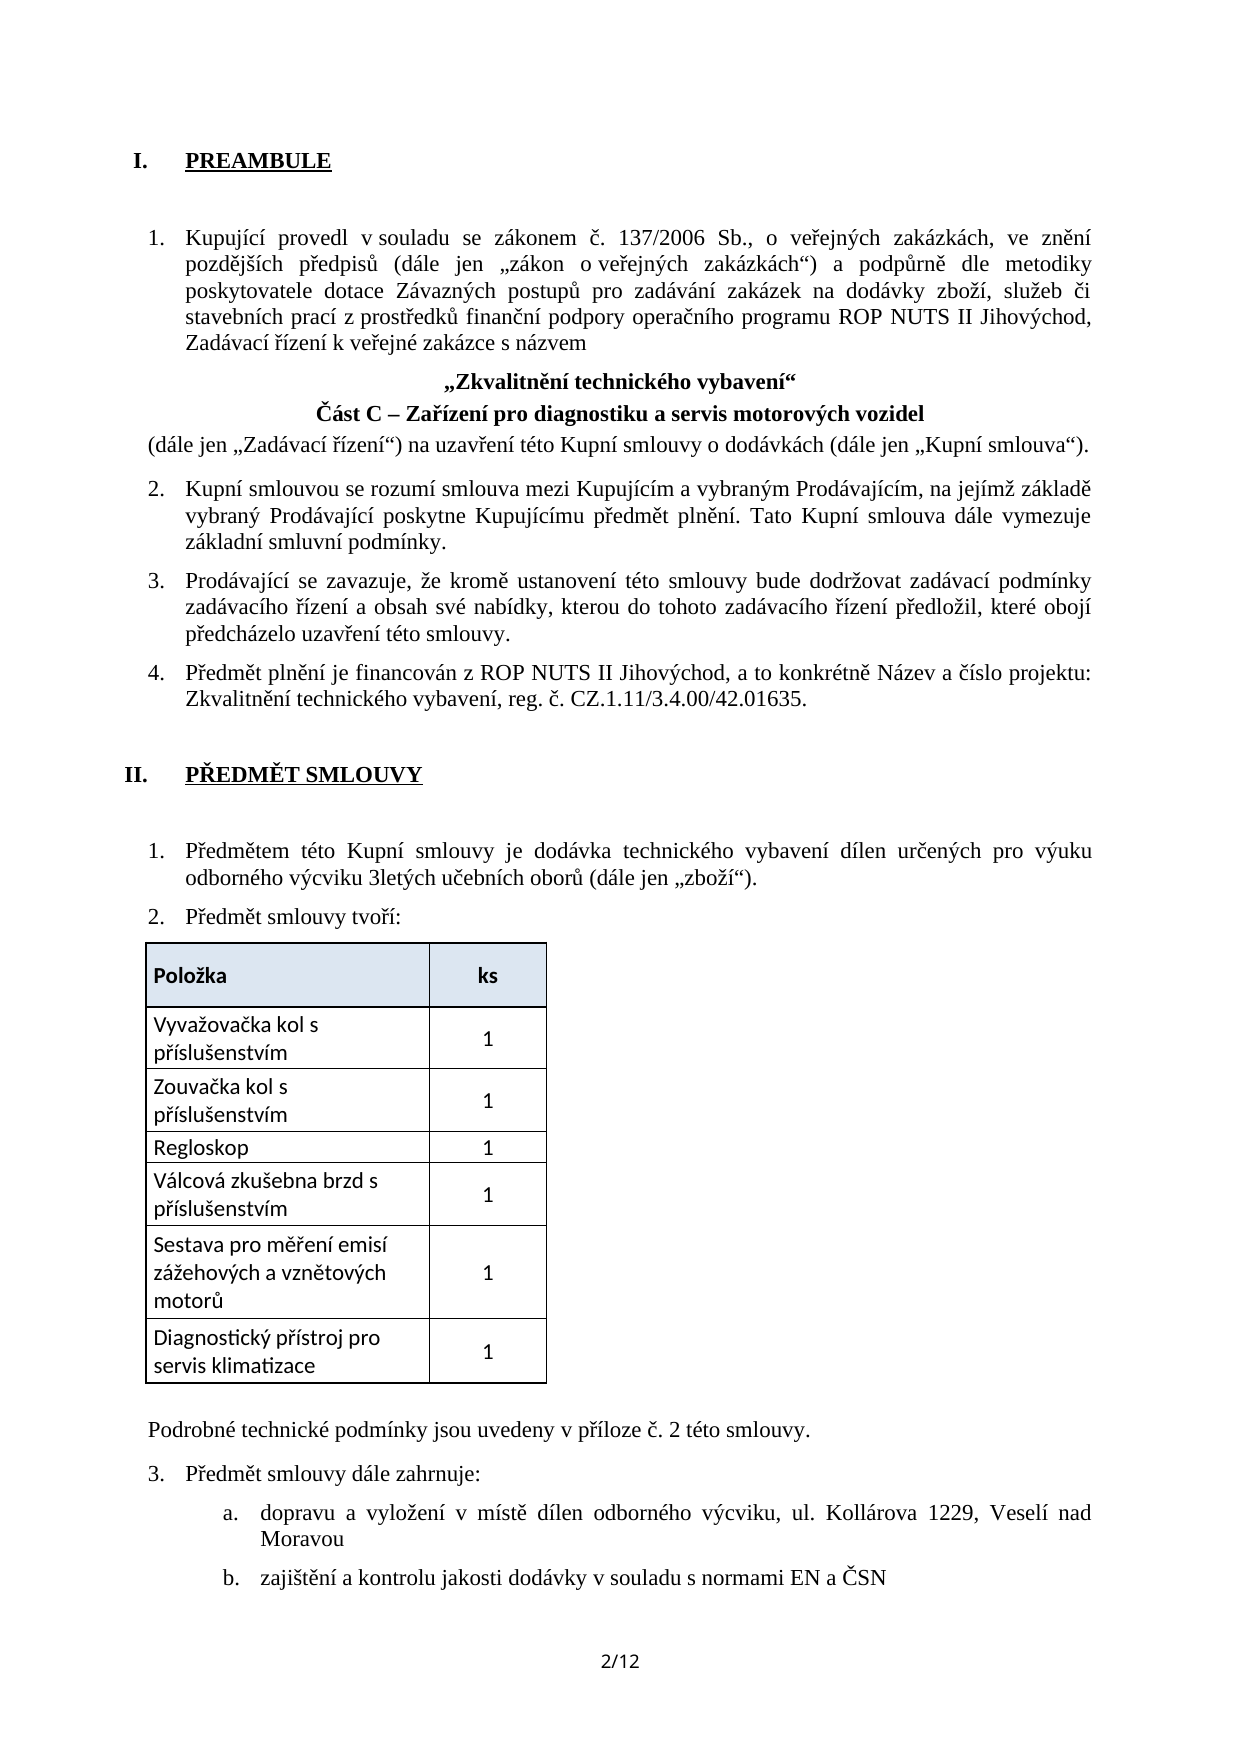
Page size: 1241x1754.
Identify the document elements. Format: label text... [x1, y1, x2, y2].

list Kupní smlouvou se rozumí smlouva mezi Kupujícím a vybraným Prodávajícím, na jejímž základě vybraný Prodávající poskytne Kupujícímu předmět plnění. Tato Kupní smlouva dále vymezuje základní smluvní podmínky. [148, 475, 1093, 554]
text (dále jen „Zadávací řízení“) na uzavření této Kupní smlouvy o dodávkách (dále jen „Kupní smlouva“). [148, 431, 1093, 458]
list Předmět plnění je financován z ROP NUTS II Jihovýchod, a to konkrétně Název a číslo projektu: Zkvalitnění technického vybavení, reg. č. CZ.1.11/3.4.00/42.01635. [148, 658, 1093, 711]
table_header ks [430, 944, 546, 1006]
table_cell Válcová zkušebna brzd s příslušenstvím [147, 1163, 429, 1224]
text PREAMBULE [148, 148, 1093, 174]
list zajištění a kontrolu jakosti dodávky v souladu s normami EN a ČSN [223, 1564, 1093, 1590]
list Kupující provedl v souladu se zákonem č. 137/2006 Sb., o veřejných zakázkách, ve znění pozdějších předpisů (dále jen „zákon o veřejných zakázkách“) a podpůrně dle metodiky poskytovatele dotace Závazných postupů pro zadávání zakázek na dodávky zboží, služeb či stavebních prací z prostředků finanční podpory operačního programu ROP NUTS II Jihovýchod, Zadávací řízení k veřejné zakázce s názvem [148, 224, 1093, 356]
text Část C – Zařízení pro diagnostiku a servis motorových vozidel [148, 400, 1093, 426]
table_header Položka [147, 944, 429, 1006]
table_cell 1 [430, 1132, 546, 1162]
list Prodávající se zavazuje, že kromě ustanovení této smlouvy bude dodržovat zadávací podmínky zadávacího řízení a obsah své nabídky, kterou do tohoto zadávacího řízení předložil, které obojí předcházelo uzavření této smlouvy. [148, 567, 1093, 646]
table_cell Zouvačka kol s příslušenstvím [147, 1069, 429, 1131]
table_cell Regloskop [147, 1132, 429, 1162]
list dopravu a vyložení v místě dílen odborného výcviku, ul. Kollárova 1229, Veselí nad Moravou [223, 1499, 1093, 1552]
text Podrobné technické podmínky jsou uvedeny v příloze č. 2 této smlouvy. [148, 1416, 1093, 1442]
list Předmět smlouvy tvoří: [148, 903, 1093, 929]
table_cell 1 [430, 1319, 546, 1382]
table_cell 1 [430, 1008, 546, 1068]
table_cell Diagnostický přístroj pro servis klimatizace [147, 1319, 429, 1382]
list Předmětem této Kupní smlouvy je dodávka technického vybavení dílen určených pro výuku odborného výcviku 3letých učebních oborů (dále jen „zboží“). [148, 838, 1093, 890]
list Předmět smlouvy dále zahrnuje: [148, 1460, 1093, 1486]
text PŘEDMĚT SMLOUVY [148, 761, 1093, 788]
table_cell 1 [430, 1226, 546, 1318]
text „Zkvalitnění technického vybavení“ [148, 368, 1093, 394]
table_cell Vyvažovačka kol s příslušenstvím [147, 1008, 429, 1068]
table_cell 1 [430, 1069, 546, 1131]
table_cell 1 [430, 1163, 546, 1224]
table_cell Sestava pro měření emisí zážehových a vznětových motorů [147, 1226, 429, 1318]
